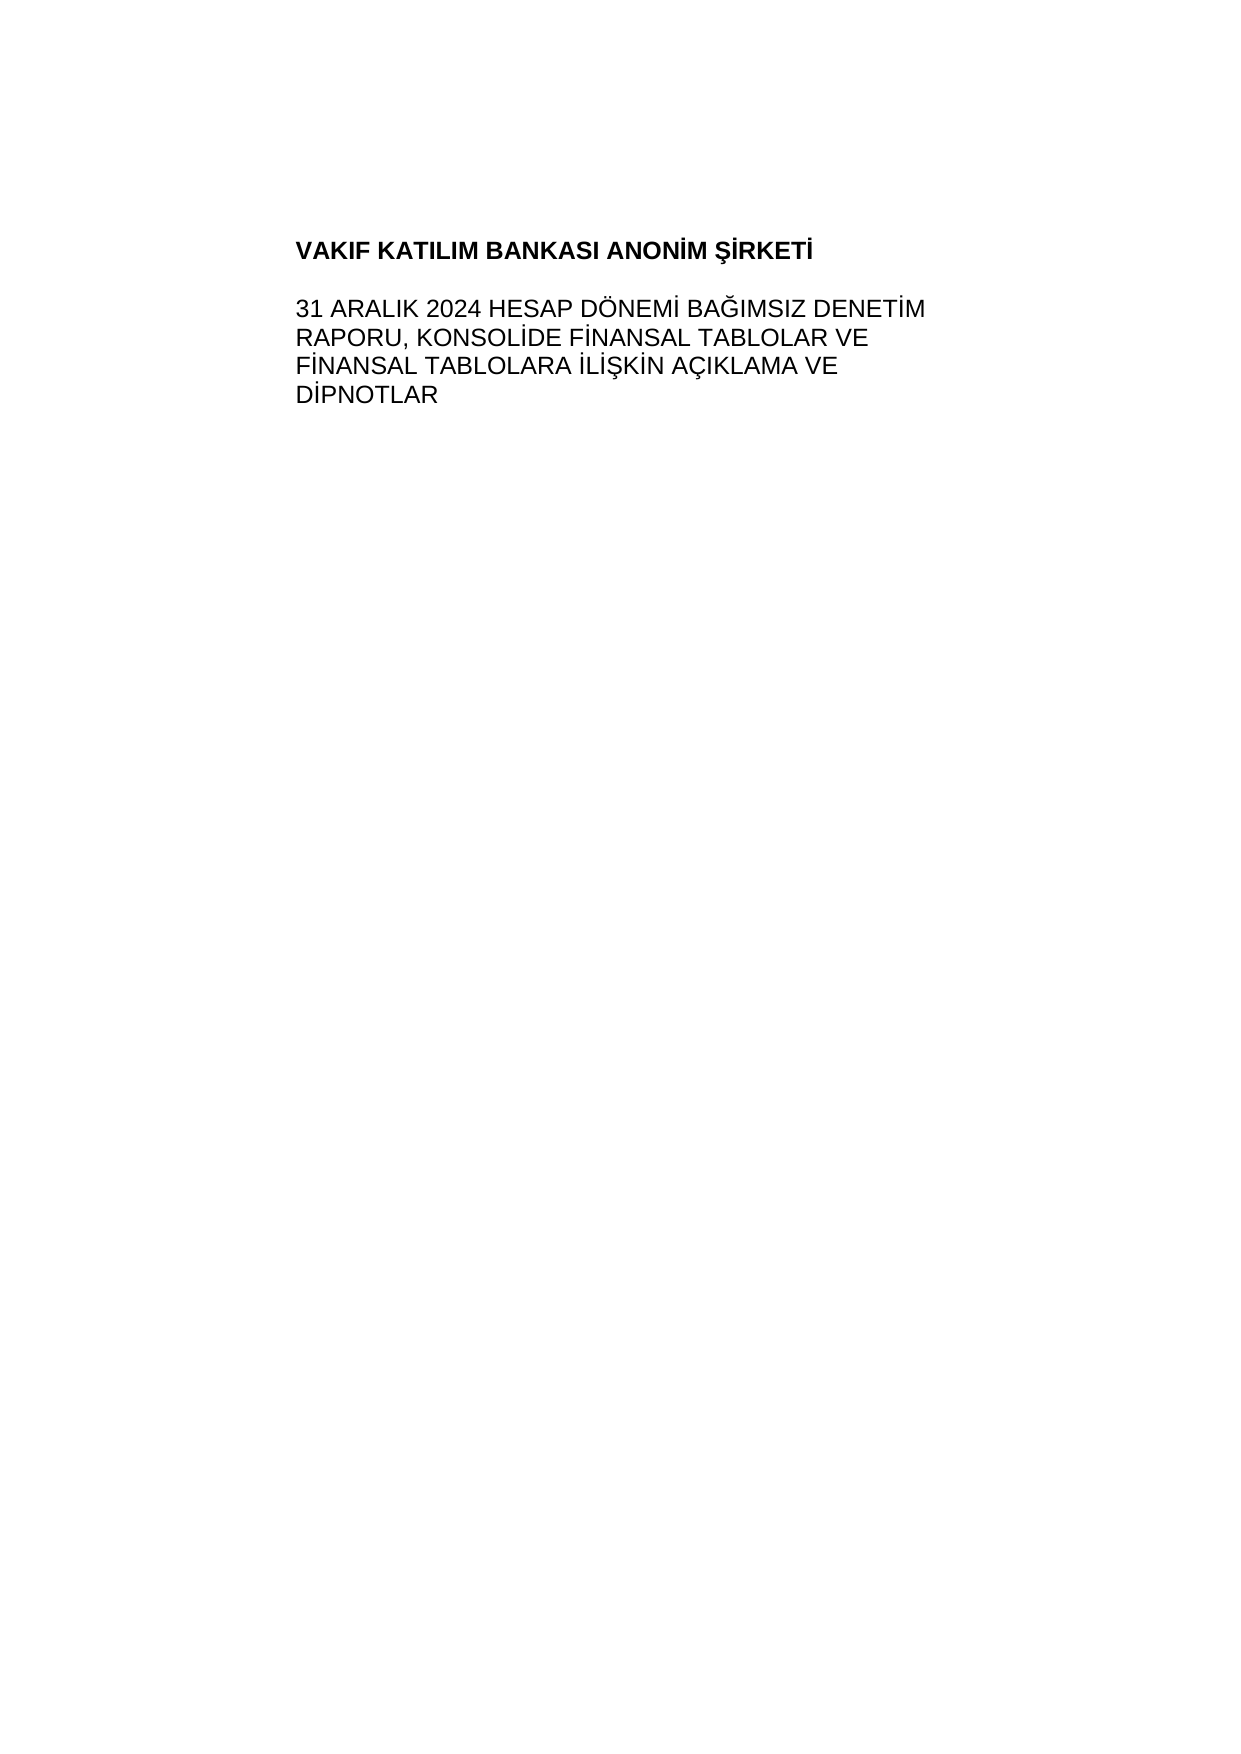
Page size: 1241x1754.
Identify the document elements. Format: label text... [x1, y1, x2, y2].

text FİNANSAL TABLOLARA İLİŞKİN AÇIKLAMA VE DİPNOTLAR [295, 351, 945, 409]
text VAKIF KATILIM BANKASI ANONİM ŞİRKETİ [295, 236, 933, 265]
title 31 ARALIK 2024 HESAP DÖNEMİ BAĞIMSIZ DENETİM RAPORU, KONSOLİDE FİNANSAL TABLOLAR VE [295, 294, 945, 351]
